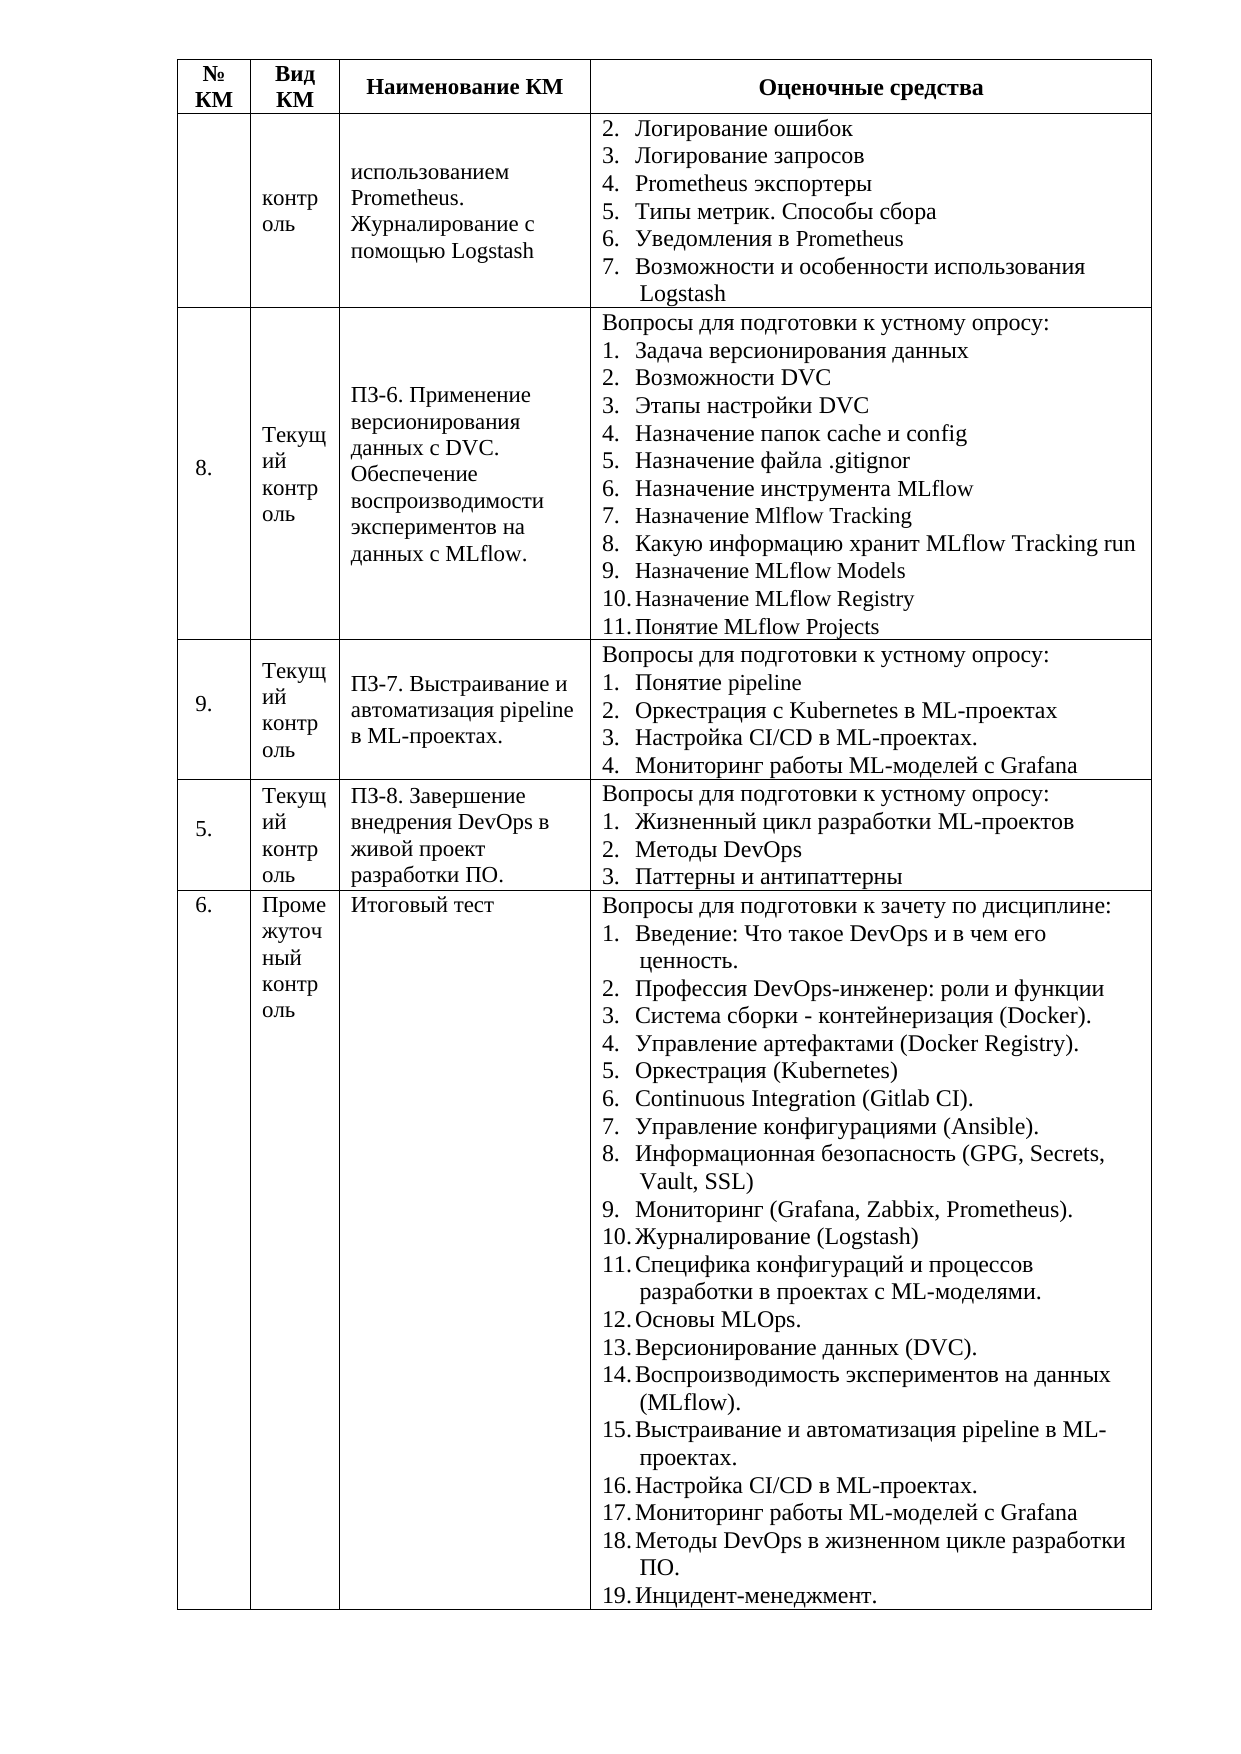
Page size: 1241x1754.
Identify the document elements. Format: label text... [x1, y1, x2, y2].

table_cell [591, 891, 1151, 1609]
table_header Наименование КМ [340, 60, 590, 113]
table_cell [340, 114, 590, 307]
table_cell [178, 308, 250, 639]
table_cell ПЗ-8. Завершение внедрения DevOps в живой проект разработки ПО. [340, 780, 590, 890]
table_cell [178, 891, 250, 1609]
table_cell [251, 891, 339, 1609]
table_cell ПЗ-6. Применение версионирования данных с DVC. Обеспечение воспроизводимости экспериментов на данных с MLflow. [340, 308, 590, 639]
table_cell Вопросы для подготовки к устному опросу: Понятие pipeline Оркестрация с Kubernetes в ML-проектах Настройка CI/CD в ML-проектах. Мониторинг работы ML-моделей с Grafana [591, 640, 1151, 778]
table_cell Текущий контроль [251, 114, 339, 307]
table_cell Вопросы для подготовки к устному опросу: Задача версионирования данных Возможности DVC Этапы настройки DVC Назначение папок cache и config Назначение файла .gitignor Назначение инструмента MLflow Назначение Mlflow Tracking Какую информацию хранит MLflow Tracking run Назначение MLflow Models Назначение MLflow Registry Понятие MLflow Projects [591, 308, 1151, 639]
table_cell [591, 114, 1151, 307]
table_cell Вопросы для подготовки к устному опросу: Жизненный цикл разработки ML-проектов Методы DevOps Паттерны и антипаттерны [591, 780, 1151, 890]
table_header Вид КМ [251, 60, 339, 113]
table_cell Текущий контроль [251, 308, 339, 639]
table_cell [178, 640, 250, 778]
table_cell [178, 114, 250, 307]
table_cell Текущий контроль [251, 780, 339, 890]
table_header № КМ [178, 60, 250, 113]
table_cell ПЗ-7. Выстраивание и автоматизация pipeline в ML-проектах. [340, 640, 590, 778]
table_header Оценочные средства [591, 60, 1151, 113]
table_cell Текущий контроль [251, 640, 339, 778]
table_cell [178, 780, 250, 890]
table_cell Итоговый тест [340, 891, 590, 1609]
